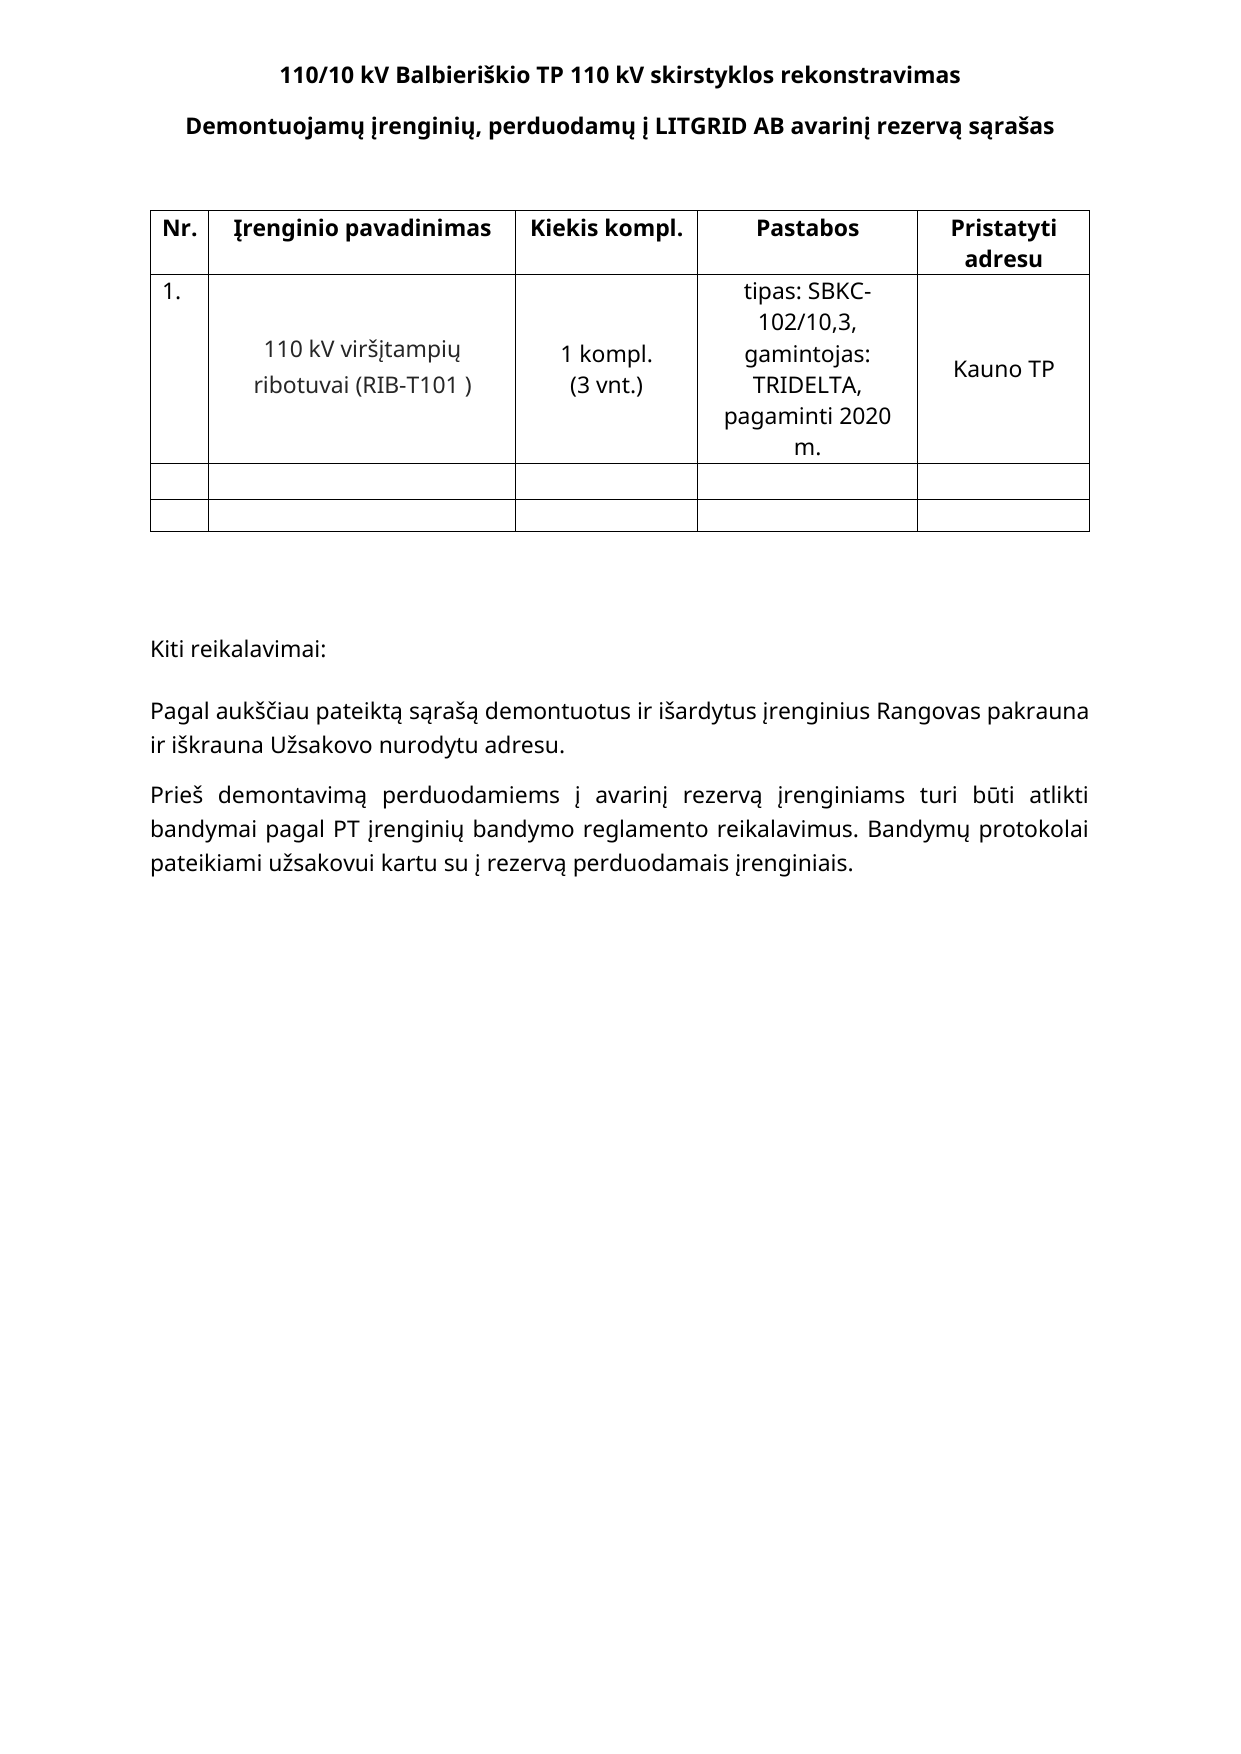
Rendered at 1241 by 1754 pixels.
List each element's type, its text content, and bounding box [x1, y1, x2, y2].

table_cell [209, 464, 515, 499]
table_cell [918, 500, 1089, 531]
table_cell [151, 464, 208, 499]
table_cell [918, 464, 1089, 499]
table_cell 1 kompl. (3 vnt.) [516, 275, 697, 462]
table_cell [698, 464, 917, 499]
table_cell [209, 500, 515, 531]
table_header Pristatyti adresu [918, 211, 1089, 274]
table_header Pastabos [698, 211, 917, 274]
table_cell [516, 464, 697, 499]
text Kiti reikalavimai: [150, 633, 1090, 664]
table_cell tipas: SBKC-102/10,3, gamintojas: TRIDELTA, pagaminti 2020 m. [698, 275, 917, 462]
table_cell [151, 500, 208, 531]
text Demontuojamų įrenginių, perduodamų į LITGRID AB avarinį rezervą sąrašas [150, 109, 1090, 141]
table_cell 110 kV viršįtampių ribotuvai (RIB-T101 ) [209, 275, 515, 462]
table_header Kiekis kompl. [516, 211, 697, 274]
table_header Įrenginio pavadinimas [209, 211, 515, 274]
text 110/10 kV Balbieriškio TP 110 kV skirstyklos rekonstravimas [150, 59, 1090, 90]
table_header Nr. [151, 211, 208, 274]
table_cell Kauno TP [918, 275, 1089, 462]
table_cell 1. [151, 275, 208, 462]
table_cell [698, 500, 917, 531]
text Prieš demontavimą perduodamiems į avarinį rezervą įrenginiams turi būti atlikti bandymai pagal PT įrenginių bandymo reglamento reikalavimus. Bandymų protokolai pateikiami užsakovui kartu su į rezervą perduodamais įrenginiais. [150, 779, 1090, 878]
table_cell [516, 500, 697, 531]
text Pagal aukščiau pateiktą sąrašą demontuotus ir išardytus įrenginius Rangovas pakrauna ir iškrauna Užsakovo nurodytu adresu. [150, 695, 1090, 760]
